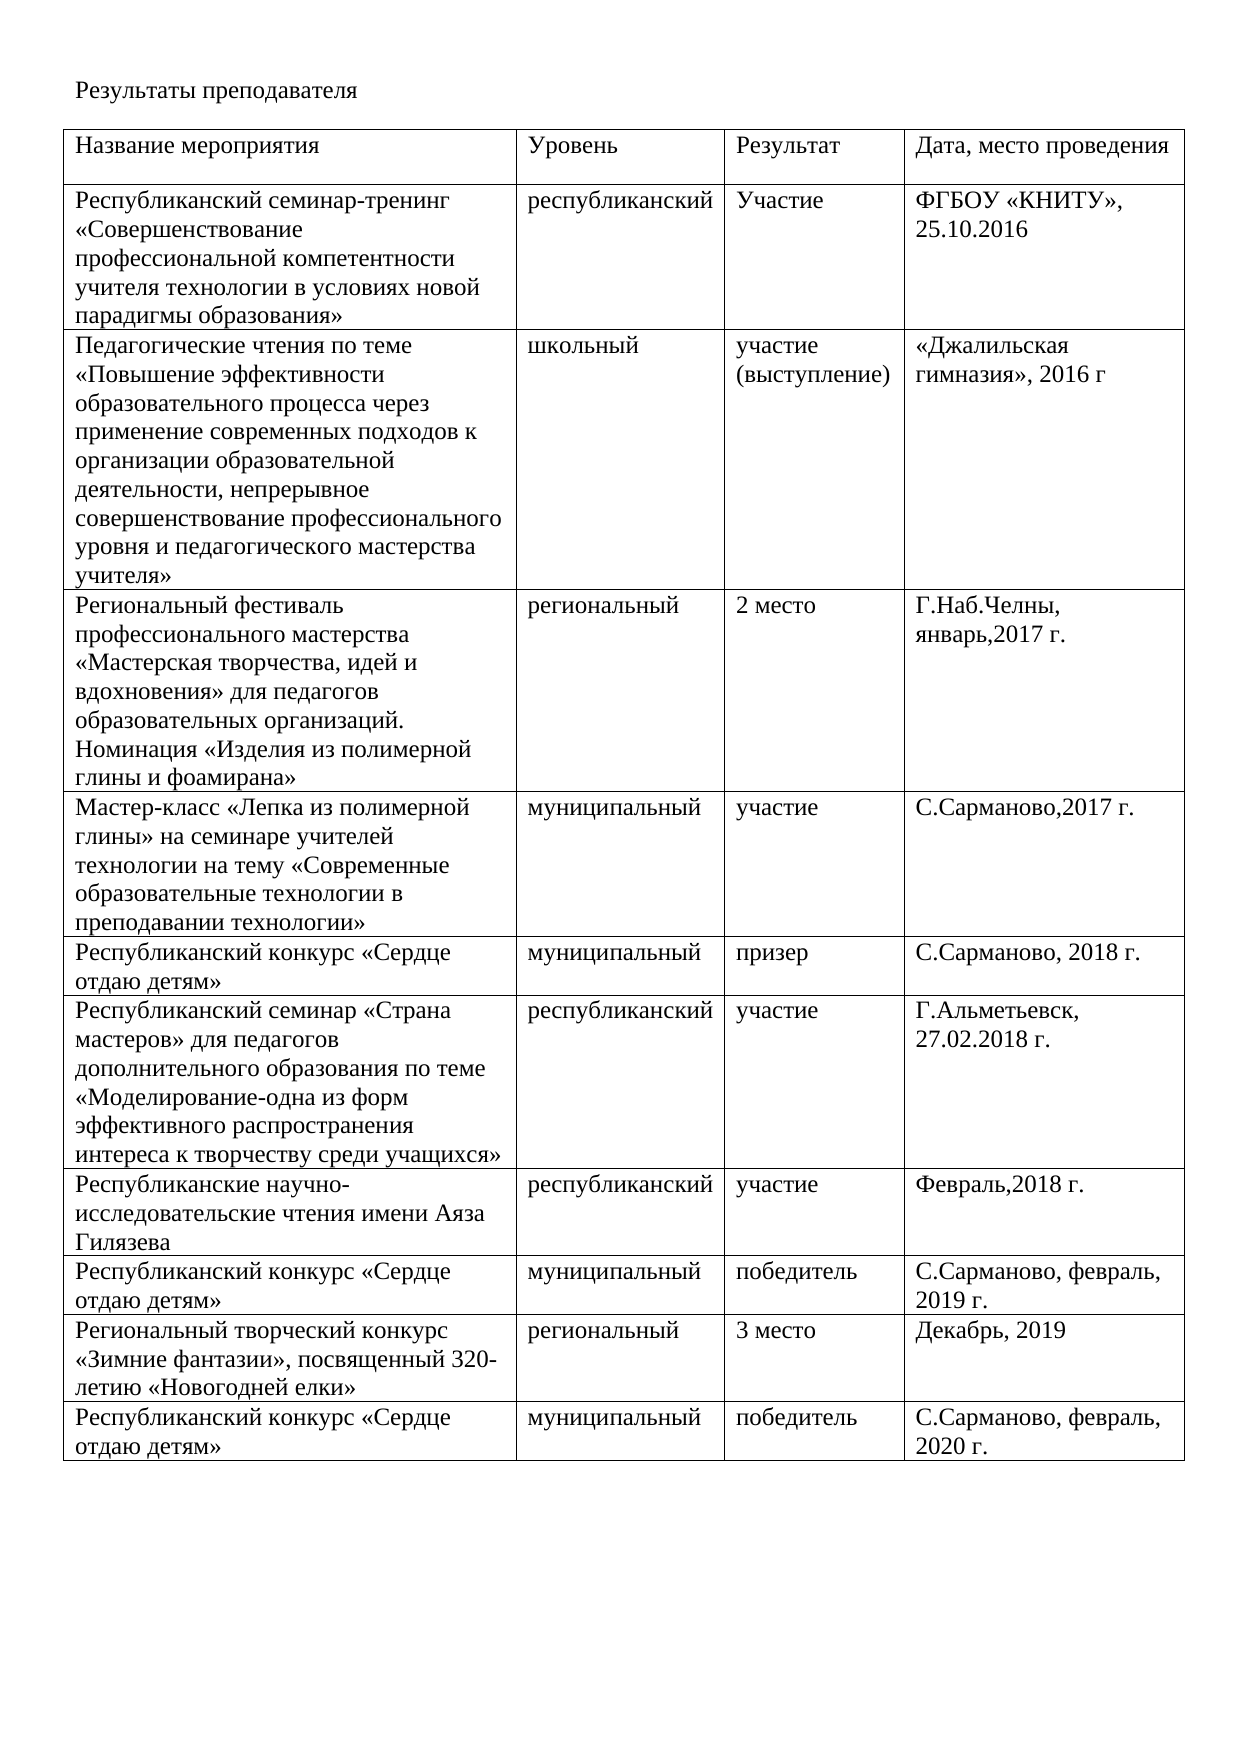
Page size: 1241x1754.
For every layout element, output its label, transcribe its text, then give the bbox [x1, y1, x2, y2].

table_cell Г.Наб.Челны, январь,2017 г. [905, 590, 1184, 791]
table_cell Республиканский конкурс «Сердце отдаю детям» [64, 937, 516, 994]
table_cell республиканский [517, 996, 724, 1168]
table_cell Республиканский конкурс «Сердце отдаю детям» [64, 1256, 516, 1314]
table_cell ФГБОУ «КНИТУ», 25.10.2016 [905, 185, 1184, 329]
table_cell Республиканский конкурс «Сердце отдаю детям» [64, 1402, 516, 1460]
table_cell участие [725, 996, 904, 1168]
table_cell муниципальный [517, 1402, 724, 1460]
table_cell муниципальный [517, 792, 724, 936]
table_cell С.Сарманово, февраль, 2020 г. [905, 1402, 1184, 1460]
table_cell муниципальный [517, 1256, 724, 1314]
table_cell Республиканские научно-исследовательские чтения имени Аяза Гилязева [64, 1169, 516, 1255]
table_cell школьный [517, 330, 724, 589]
table_header Название мероприятия [64, 130, 516, 184]
table_cell 3 место [725, 1315, 904, 1401]
table_cell Республиканский семинар «Страна мастеров» для педагогов дополнительного образования по теме «Моделирование-одна из форм эффективного распространения интереса к творчеству среди учащихся» [64, 996, 516, 1168]
table_header Результат [725, 130, 904, 184]
table_cell республиканский [517, 185, 724, 329]
table_cell Региональный творческий конкурс «Зимние фантазии», посвященный 320-летию «Новогодней елки» [64, 1315, 516, 1401]
table_cell Участие [725, 185, 904, 329]
table_cell победитель [725, 1256, 904, 1314]
table_cell Мастер-класс «Лепка из полимерной глины» на семинаре учителей технологии на тему «Современные образовательные технологии в преподавании технологии» [64, 792, 516, 936]
table_cell муниципальный [517, 937, 724, 994]
table_cell Г.Альметьевск, 27.02.2018 г. [905, 996, 1184, 1168]
table_header Уровень [517, 130, 724, 184]
table_cell победитель [725, 1402, 904, 1460]
table_header Дата, место проведения [905, 130, 1184, 184]
table_cell Региональный фестиваль профессионального мастерства «Мастерская творчества, идей и вдохновения» для педагогов образовательных организаций. Номинация «Изделия из полимерной глины и фоамирана» [64, 590, 516, 791]
table_cell республиканский [517, 1169, 724, 1255]
table_cell Педагогические чтения по теме «Повышение эффективности образовательного процесса через применение современных подходов к организации образовательной деятельности, непрерывное совершенствование профессионального уровня и педагогического мастерства учителя» [64, 330, 516, 589]
table_cell 2 место [725, 590, 904, 791]
table_cell Февраль,2018 г. [905, 1169, 1184, 1255]
table_cell С.Сарманово, февраль, 2019 г. [905, 1256, 1184, 1314]
table_cell С.Сарманово,2017 г. [905, 792, 1184, 936]
table_cell участие [725, 1169, 904, 1255]
table_cell «Джалильская гимназия», 2016 г [905, 330, 1184, 589]
table_cell С.Сарманово, 2018 г. [905, 937, 1184, 994]
table_cell Республиканский семинар-тренинг «Совершенствование профессиональной компетентности учителя технологии в условиях новой парадигмы образования» [64, 185, 516, 329]
table_cell региональный [517, 1315, 724, 1401]
table_cell участие (выступление) [725, 330, 904, 589]
text Результаты преподавателя [75, 75, 1165, 104]
table_cell региональный [517, 590, 724, 791]
table_cell участие [725, 792, 904, 936]
table_cell Декабрь, 2019 [905, 1315, 1184, 1401]
table_cell призер [725, 937, 904, 994]
